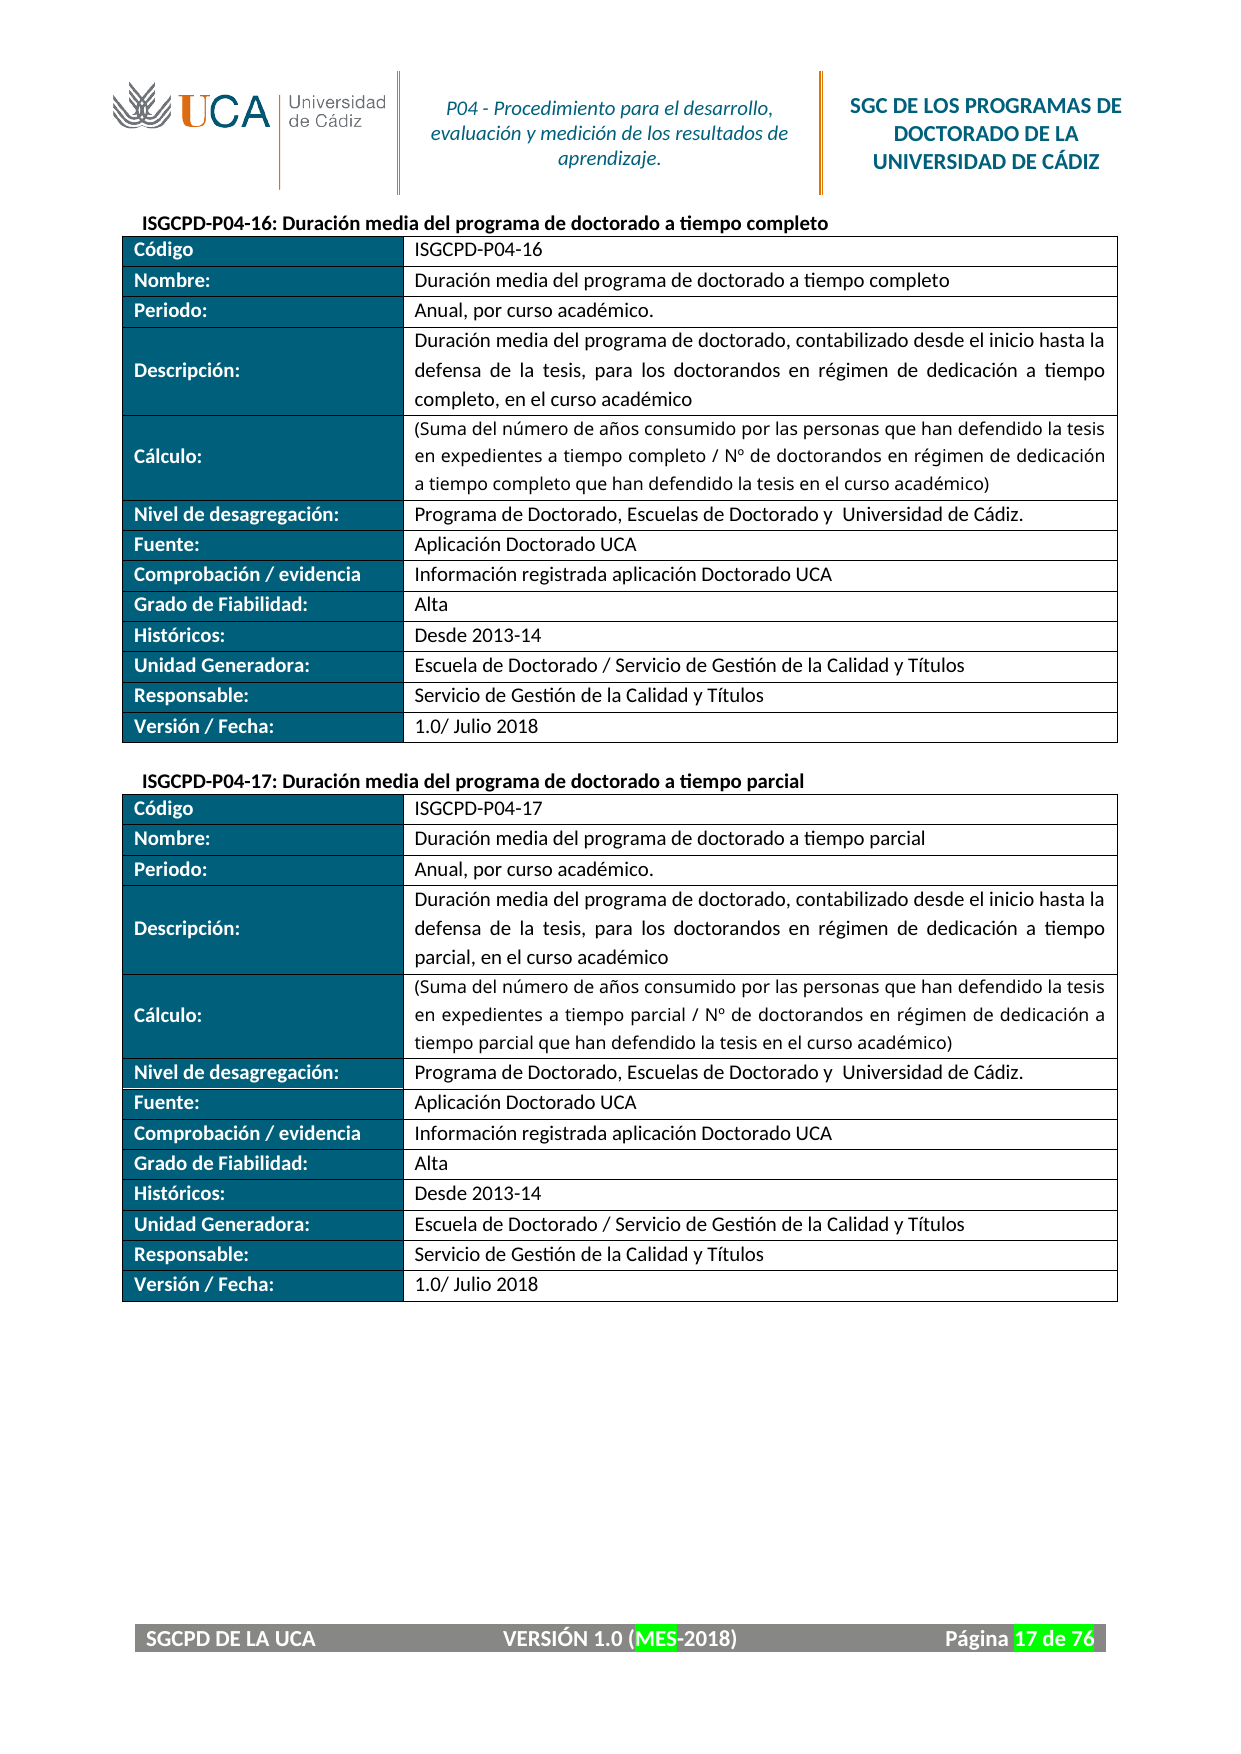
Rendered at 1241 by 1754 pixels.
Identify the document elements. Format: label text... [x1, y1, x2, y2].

table_cell Periodo: [123, 856, 403, 885]
table_cell Unidad Generadora: [123, 1211, 403, 1240]
table_cell Servicio de Gestión de la Calidad y Títulos [404, 683, 1117, 712]
table_cell Duración media del programa de doctorado a tiempo completo [404, 267, 1117, 296]
table_cell Programa de Doctorado, Escuelas de Doctorado y Universidad de Cádiz. [404, 501, 1117, 530]
table_cell Desde 2013-14 [404, 622, 1117, 651]
table_cell Comprobación / evidencia [123, 561, 403, 591]
table_cell Duración media del programa de doctorado a tiempo parcial [404, 825, 1117, 855]
table_cell Nivel de desagregación: [123, 1059, 403, 1088]
table_cell Duración media del programa de doctorado, contabilizado desde el inicio hasta la defensa de la tesis, para los doctorandos en régimen de dedicación a tiempo completo, en el curso académico [404, 328, 1117, 415]
table_cell Grado de Fiabilidad: [123, 1150, 403, 1179]
table_header Código [123, 237, 403, 266]
table_cell (Suma del número de años consumido por las personas que han defendido la tesis en expedientes a tiempo completo / Nº de doctorandos en régimen de dedicación a tiempo completo que han defendido la tesis en el curso académico) [404, 416, 1117, 500]
table_cell Escuela de Doctorado / Servicio de Gestión de la Calidad y Títulos [404, 1211, 1117, 1240]
table_cell Alta [404, 1150, 1117, 1179]
subtitle ISGCPD-P04-17: Duración media del programa de doctorado a tiempo parcial [142, 769, 1122, 794]
table_cell Fuente: [123, 1090, 403, 1119]
table_cell Duración media del programa de doctorado, contabilizado desde el inicio hasta la defensa de la tesis, para los doctorandos en régimen de dedicación a tiempo parcial, en el curso académico [404, 886, 1117, 974]
table_cell Escuela de Doctorado / Servicio de Gestión de la Calidad y Títulos [404, 652, 1117, 682]
table_cell Nombre: [123, 267, 403, 296]
table_header ISGCPD-P04-17 [404, 795, 1117, 824]
table_cell Anual, por curso académico. [404, 297, 1117, 327]
table_cell Versión / Fecha: [123, 713, 403, 742]
table_cell Responsable: [123, 1241, 403, 1270]
table_cell Nivel de desagregación: [123, 501, 403, 530]
table_cell Cálculo: [123, 416, 403, 500]
table_cell Aplicación Doctorado UCA [404, 531, 1117, 560]
table_cell Información registrada aplicación Doctorado UCA [404, 561, 1117, 591]
table_cell Comprobación / evidencia [123, 1120, 403, 1149]
table_cell Nombre: [123, 825, 403, 855]
table_cell Anual, por curso académico. [404, 856, 1117, 885]
table_cell Aplicación Doctorado UCA [404, 1090, 1117, 1119]
table_cell Responsable: [123, 683, 403, 712]
table_cell 1.0/ Julio 2018 [404, 713, 1117, 742]
table_cell Programa de Doctorado, Escuelas de Doctorado y Universidad de Cádiz. [404, 1059, 1117, 1088]
table_cell Servicio de Gestión de la Calidad y Títulos [404, 1241, 1117, 1270]
table_cell Históricos: [123, 1180, 403, 1210]
table_header Código [123, 795, 403, 824]
table_header ISGCPD-P04-16 [404, 237, 1117, 266]
table_cell Cálculo: [123, 975, 403, 1058]
table_cell Unidad Generadora: [123, 652, 403, 682]
table_cell 1.0/ Julio 2018 [404, 1271, 1117, 1301]
table_cell Versión / Fecha: [123, 1271, 403, 1301]
picture [110, 77, 391, 195]
table_cell Grado de Fiabilidad: [123, 592, 403, 621]
table_cell Fuente: [123, 531, 403, 560]
table_cell Información registrada aplicación Doctorado UCA [404, 1120, 1117, 1149]
table_cell Alta [404, 592, 1117, 621]
table_cell Periodo: [123, 297, 403, 327]
subtitle ISGCPD-P04-16: Duración media del programa de doctorado a tiempo completo [142, 210, 1122, 236]
table_cell Desde 2013-14 [404, 1180, 1117, 1210]
table_cell Descripción: [123, 328, 403, 415]
table_cell (Suma del número de años consumido por las personas que han defendido la tesis en expedientes a tiempo parcial / Nº de doctorandos en régimen de dedicación a tiempo parcial que han defendido la tesis en el curso académico) [404, 975, 1117, 1058]
table_cell Descripción: [123, 886, 403, 974]
table_cell Históricos: [123, 622, 403, 651]
